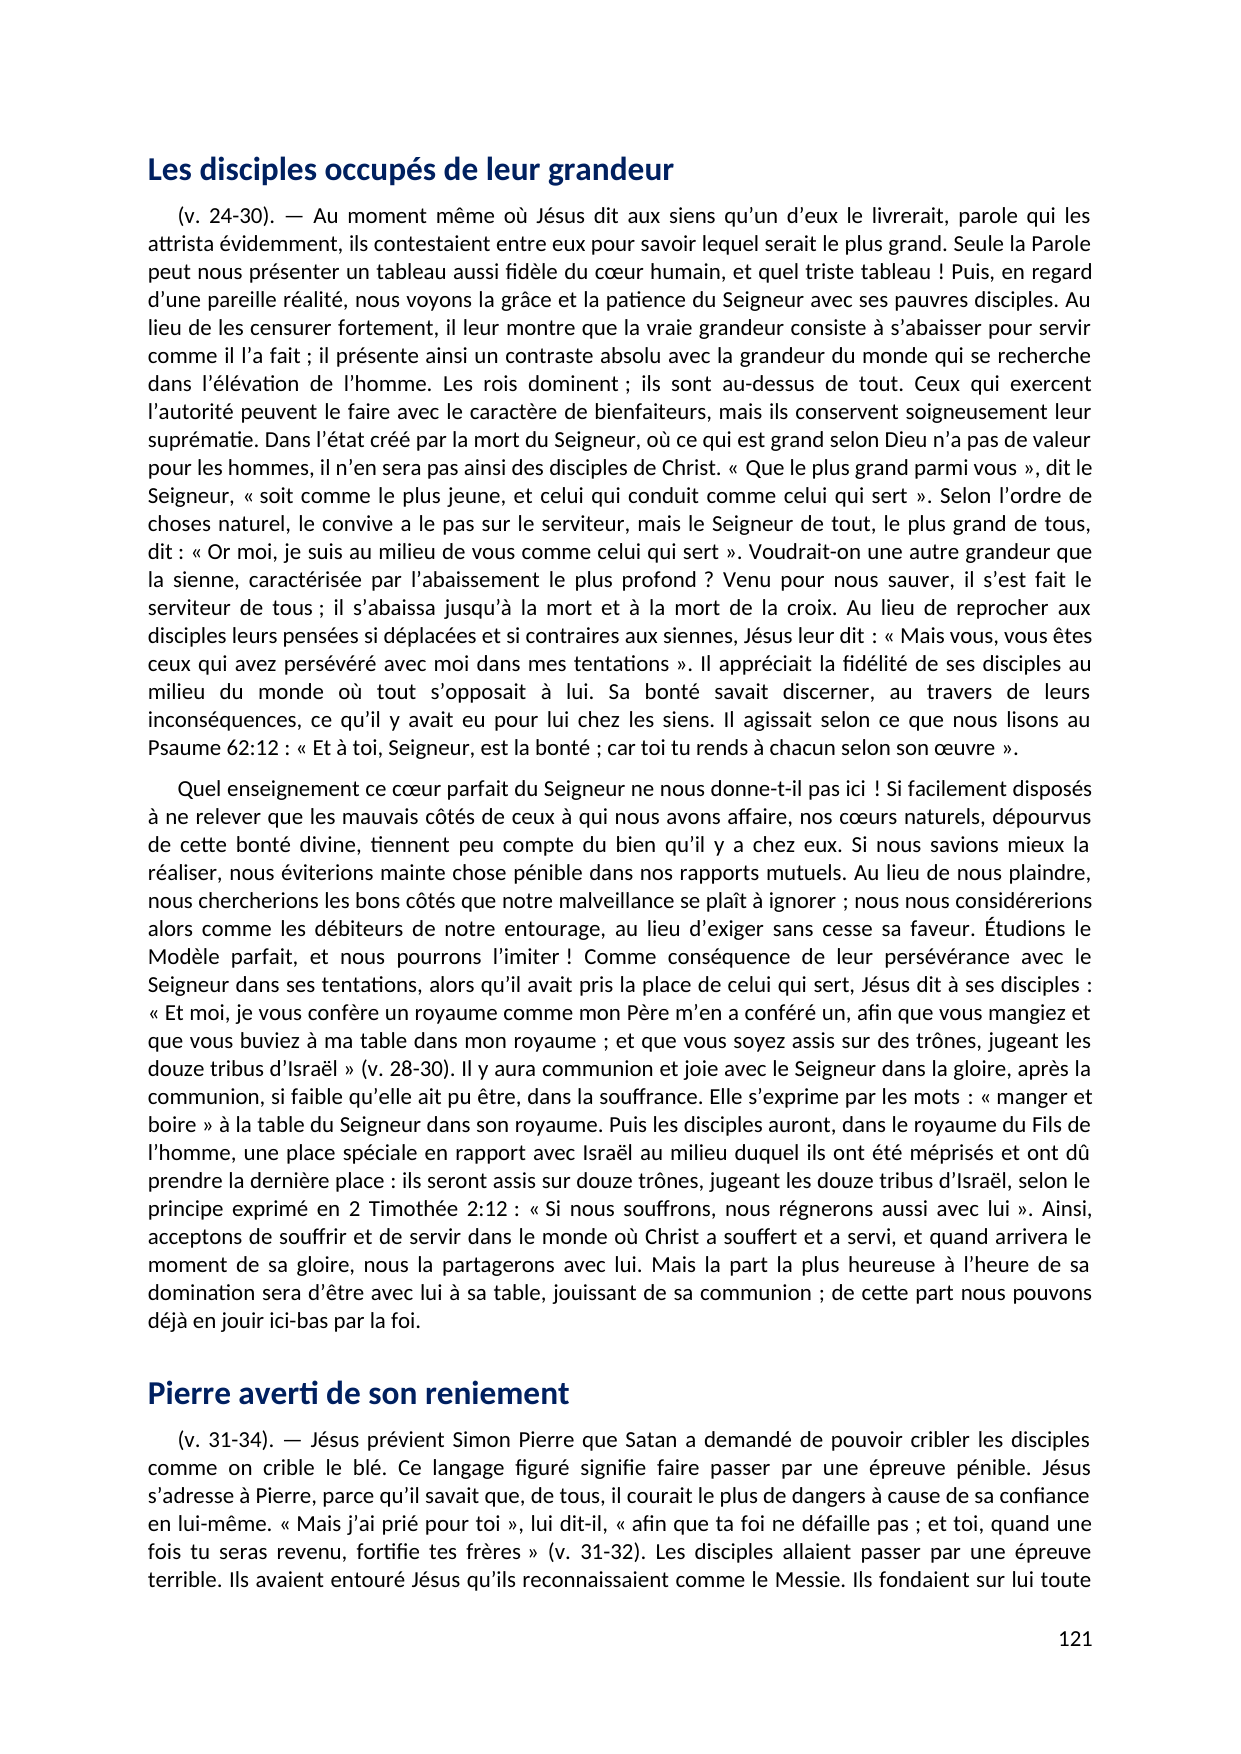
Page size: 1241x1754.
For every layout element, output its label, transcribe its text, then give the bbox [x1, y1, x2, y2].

subtitle Les disciples occupés de leur grandeur [148, 148, 1093, 188]
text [148, 1425, 1093, 1593]
text Quel enseignement ce cœur parfait du Seigneur ne nous donne-t-il pas ici ! Si facilement disposés à ne relever que les mauvais côtés de ceux à qui nous avons affaire, nos cœurs naturels, dépourvus de cette bonté divine, tiennent peu compte du bien qu’il y a chez eux. Si nous savions mieux la réaliser, nous éviterions mainte chose pénible dans nos rapports mutuels. Au lieu de nous plaindre, nous chercherions les bons côtés que notre malveillance se plaît à ignorer ; nous nous considérerions alors comme les débiteurs de notre entourage, au lieu d’exiger sans cesse sa faveur. Étudions le Modèle parfait, et nous pourrons l’imiter ! Comme conséquence de leur persévérance avec le Seigneur dans ses tentations, alors qu’il avait pris la place de celui qui sert, Jésus dit à ses disciples : « Et moi, je vous confère un royaume comme mon Père m’en a conféré un, afin que vous mangiez et que vous buviez à ma table dans mon royaume ; et que vous soyez assis sur des trônes, jugeant les douze tribus d’Israël » (v. 28-30). Il y aura communion et joie avec le Seigneur dans la gloire, après la communion, si faible qu’elle ait pu être, dans la souffrance. Elle s’exprime par les mots : « manger et boire » à la table du Seigneur dans son royaume. Puis les disciples auront, dans le royaume du Fils de l’homme, une place spéciale en rapport avec Israël au milieu duquel ils ont été méprisés et ont dû prendre la dernière place : ils seront assis sur douze trônes, jugeant les douze tribus d’Israël, selon le principe exprimé en 2 Timothée 2:12 : « Si nous souffrons, nous régnerons aussi avec lui ». Ainsi, acceptons de souffrir et de servir dans le monde où Christ a souffert et a servi, et quand arrivera le moment de sa gloire, nous la partagerons avec lui. Mais la part la plus heureuse à l’heure de sa domination sera d’être avec lui à sa table, jouissant de sa communion ; de cette part nous pouvons déjà en jouir ici-bas par la foi. [148, 774, 1093, 1334]
subtitle Pierre averti de son reniement [148, 1372, 1093, 1412]
text (v. 24-30). — Au moment même où Jésus dit aux siens qu’un d’eux le livrerait, parole qui les attrista évidemment, ils contestaient entre eux pour savoir lequel serait le plus grand. Seule la Parole peut nous présenter un tableau aussi fidèle du cœur humain, et quel triste tableau ! Puis, en regard d’une pareille réalité, nous voyons la grâce et la patience du Seigneur avec ses pauvres disciples. Au lieu de les censurer fortement, il leur montre que la vraie grandeur consiste à s’abaisser pour servir comme il l’a fait ; il présente ainsi un contraste absolu avec la grandeur du monde qui se recherche dans l’élévation de l’homme. Les rois dominent ; ils sont au-dessus de tout. Ceux qui exercent l’autorité peuvent le faire avec le caractère de bienfaiteurs, mais ils conservent soigneusement leur suprématie. Dans l’état créé par la mort du Seigneur, où ce qui est grand selon Dieu n’a pas de valeur pour les hommes, il n’en sera pas ainsi des disciples de Christ. « Que le plus grand parmi vous », dit le Seigneur, « soit comme le plus jeune, et celui qui conduit comme celui qui sert ». Selon l’ordre de choses naturel, le convive a le pas sur le serviteur, mais le Seigneur de tout, le plus grand de tous, dit : « Or moi, je suis au milieu de vous comme celui qui sert ». Voudrait-on une autre grandeur que la sienne, caractérisée par l’abaissement le plus profond ? Venu pour nous sauver, il s’est fait le serviteur de tous ; il s’abaissa jusqu’à la mort et à la mort de la croix. Au lieu de reprocher aux disciples leurs pensées si déplacées et si contraires aux siennes, Jésus leur dit : « Mais vous, vous êtes ceux qui avez persévéré avec moi dans mes tentations ». Il appréciait la fidélité de ses disciples au milieu du monde où tout s’opposait à lui. Sa bonté savait discerner, au travers de leurs inconséquences, ce qu’il y avait eu pour lui chez les siens. Il agissait selon ce que nous lisons au Psaume 62:12 : « Et à toi, Seigneur, est la bonté ; car toi tu rends à chacun selon son œuvre ». [148, 201, 1093, 761]
